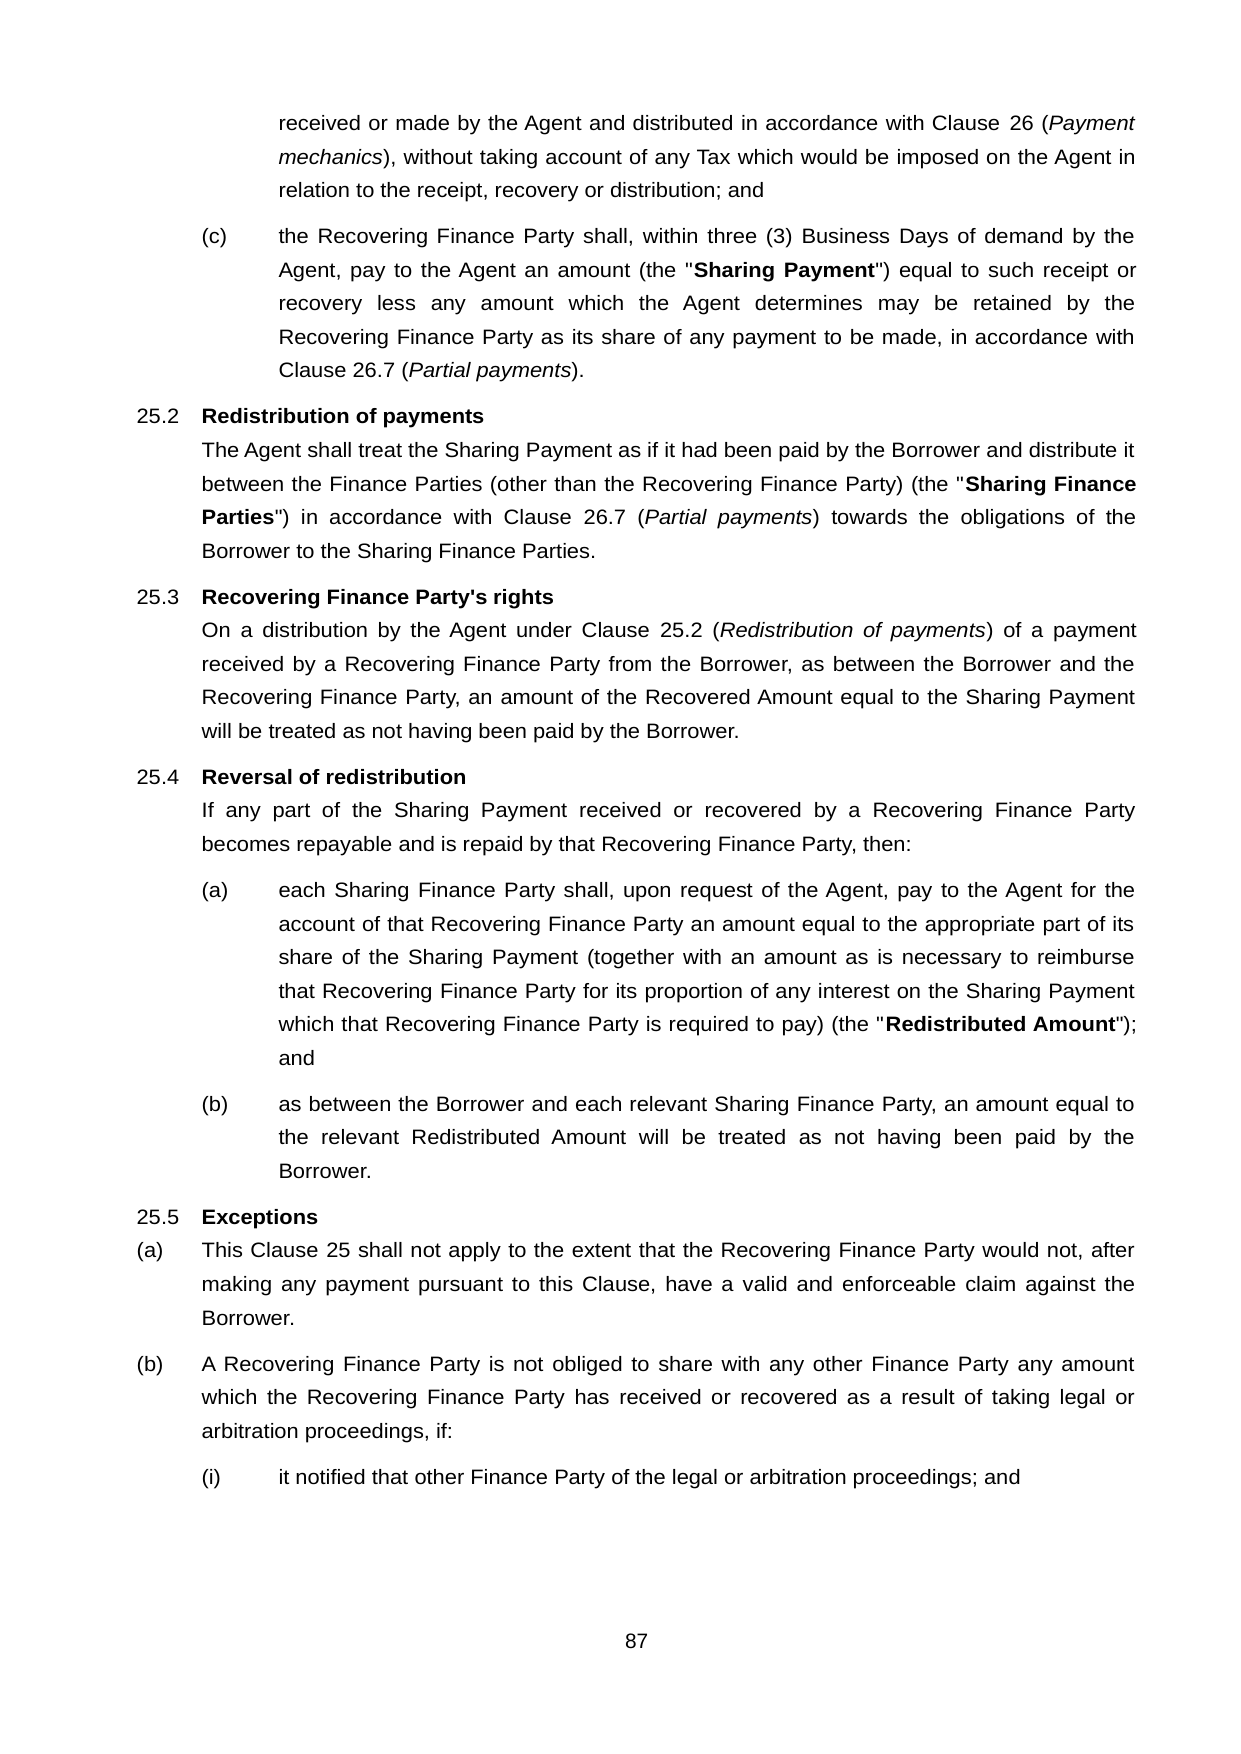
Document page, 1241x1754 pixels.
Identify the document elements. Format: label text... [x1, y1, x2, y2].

text A Recovering Finance Party is not obliged to share with any other Finance Party any amount which the Recovering Finance Party has received or recovered as a result of taking legal or arbitration proceedings, if: [136, 1351, 1137, 1442]
text Redistribution of payments [136, 404, 1137, 428]
text The Agent shall treat the Sharing Payment as if it had been paid by the Borrower and distribute it between the Finance Parties (other than the Recovering Finance Party) (the "Sharing Finance Parties") in accordance with Clause 26.7 (Partial payments) towards the obligations of the Borrower to the Sharing Finance Parties. [201, 438, 1137, 562]
text On a distribution by the Agent under Clause 25.2 (Redistribution of payments) of a payment received by a Recovering Finance Party from the Borrower, as between the Borrower and the Recovering Finance Party, an amount of the Recovered Amount equal to the Sharing Payment will be treated as not having been paid by the Borrower. [201, 618, 1137, 743]
text each Sharing Finance Party shall, upon request of the Agent, pay to the Agent for the account of that Recovering Finance Party an amount equal to the appropriate part of its share of the Sharing Payment (together with an amount as is necessary to reimburse that Recovering Finance Party for its proportion of any interest on the Sharing Payment which that Recovering Finance Party is required to pay) (the "Redistributed Amount"); and [201, 878, 1137, 1069]
text Exceptions [136, 1205, 1137, 1229]
text If any part of the Sharing Payment received or recovered by a Recovering Finance Party becomes repayable and is repaid by that Recovering Finance Party, then: [201, 798, 1137, 856]
text it notified that other Finance Party of the legal or arbitration proceedings; and [201, 1464, 1137, 1488]
text the Recovering Finance Party shall, within three (3) Business Days of demand by the Agent, pay to the Agent an amount (the "Sharing Payment") equal to such receipt or recovery less any amount which the Agent determines may be retained by the Recovering Finance Party as its share of any payment to be made, in accordance with Clause 26.7 (Partial payments). [201, 224, 1137, 382]
text Reversal of redistribution [136, 765, 1137, 789]
text Recovering Finance Party's rights [136, 584, 1137, 608]
text This Clause 25 shall not apply to the extent that the Recovering Finance Party would not, after making any payment pursuant to this Clause, have a valid and enforceable claim against the Borrower. [136, 1238, 1137, 1329]
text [201, 111, 1137, 202]
text as between the Borrower and each relevant Sharing Finance Party, an amount equal to the relevant Redistributed Amount will be treated as not having been paid by the Borrower. [201, 1092, 1137, 1183]
